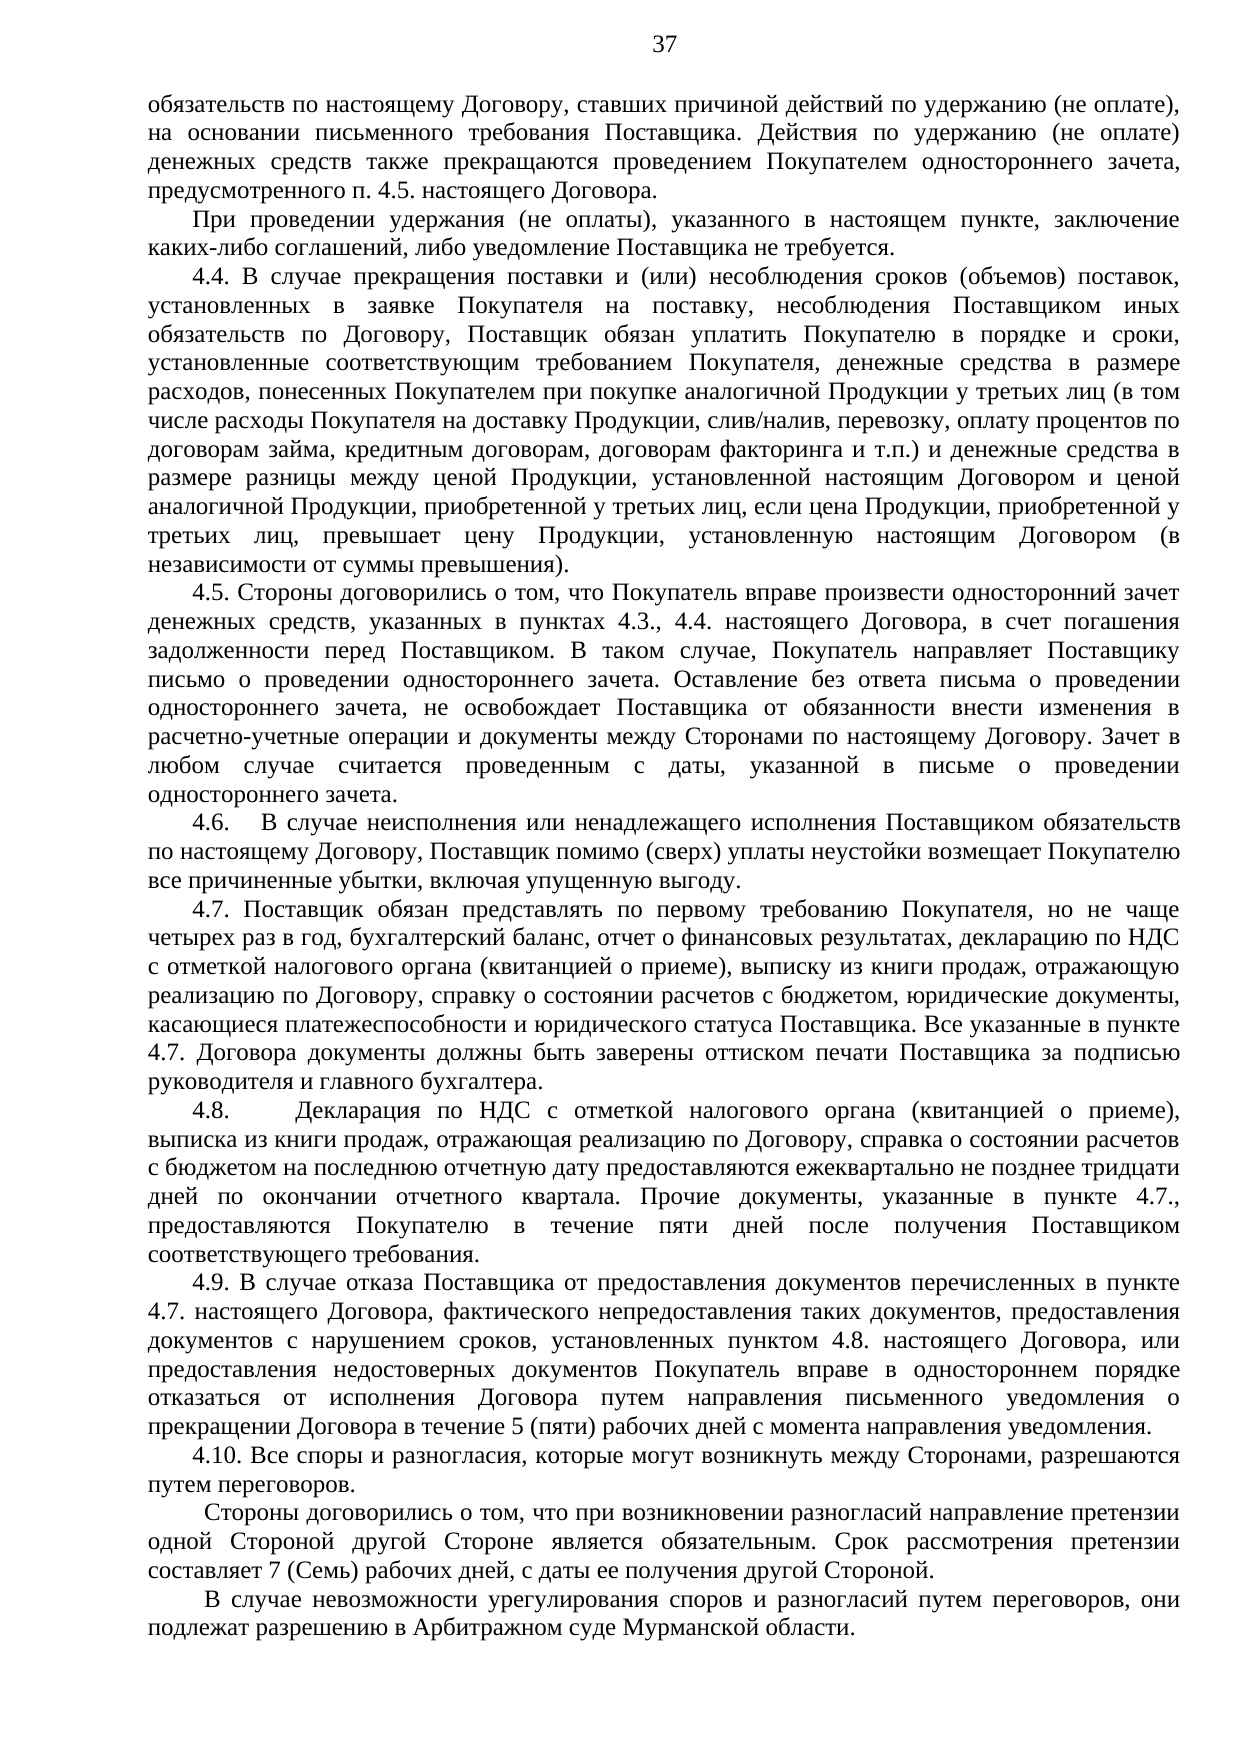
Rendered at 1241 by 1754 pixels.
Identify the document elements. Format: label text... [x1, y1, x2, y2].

text При проведении удержания (не оплаты), указанного в настоящем пункте, заключение каких-либо соглашений, либо уведомление Поставщика не требуется. [148, 204, 1181, 261]
text В случае невозможности урегулирования споров и разногласий путем переговоров, они подлежат разрешению в Арбитражном суде Мурманской области. [148, 1584, 1181, 1641]
text 4.8. Декларация по НДС с отметкой налогового органа (квитанцией о приеме), выписка из книги продаж, отражающая реализацию по Договору, справка о состоянии расчетов с бюджетом на последнюю отчетную дату предоставляются ежеквартально не позднее тридцати дней по окончании отчетного квартала. Прочие документы, указанные в пункте 4.7., предоставляются Покупателю в течение пяти дней после получения Поставщиком соответствующего требования. [148, 1095, 1181, 1267]
text 4.9. В случае отказа Поставщика от предоставления документов перечисленных в пункте 4.7. настоящего Договора, фактического непредоставления таких документов, предоставления документов с нарушением сроков, установленных пунктом 4.8. настоящего Договора, или предоставления недостоверных документов Покупатель вправе в одностороннем порядке отказаться от исполнения Договора путем направления письменного уведомления о прекращении Договора в течение 5 (пяти) рабочих дней с момента направления уведомления. [148, 1267, 1181, 1440]
text Стороны договорились о том, что при возникновении разногласий направление претензии одной Стороной другой Стороне является обязательным. Срок рассмотрения претензии составляет 7 (Семь) рабочих дней, с даты ее получения другой Стороной. [148, 1497, 1181, 1584]
text 4.6. В случае неисполнения или ненадлежащего исполнения Поставщиком обязательств по настоящему Договору, Поставщик помимо (сверх) уплаты неустойки возмещает Покупателю все причиненные убытки, включая упущенную выгоду. [148, 807, 1181, 894]
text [148, 89, 1181, 204]
text 4.4. В случае прекращения поставки и (или) несоблюдения сроков (объемов) поставок, установленных в заявке Покупателя на поставку, несоблюдения Поставщиком иных обязательств по Договору, Поставщик обязан уплатить Покупателю в порядке и сроки, установленные соответствующим требованием Покупателя, денежные средства в размере расходов, понесенных Покупателем при покупке аналогичной Продукции у третьих лиц (в том числе расходы Покупателя на доставку Продукции, слив/налив, перевозку, оплату процентов по договорам займа, кредитным договорам, договорам факторинга и т.п.) и денежные средства в размере разницы между ценой Продукции, установленной настоящим Договором и ценой аналогичной Продукции, приобретенной у третьих лиц, если цена Продукции, приобретенной у третьих лиц, превышает цену Продукции, установленную настоящим Договором (в независимости от суммы превышения). [148, 261, 1181, 577]
text 4.10. Все споры и разногласия, которые могут возникнуть между Сторонами, разрешаются путем переговоров. [148, 1440, 1181, 1497]
text 4.7. Поставщик обязан представлять по первому требованию Покупателя, но не чаще четырех раз в год, бухгалтерский баланс, отчет о финансовых результатах, декларацию по НДС с отметкой налогового органа (квитанцией о приеме), выписку из книги продаж, отражающую реализацию по Договору, справку о состоянии расчетов с бюджетом, юридические документы, касающиеся платежеспособности и юридического статуса Поставщика. Все указанные в пункте 4.7. Договора документы должны быть заверены оттиском печати Поставщика за подписью руководителя и главного бухгалтера. [148, 894, 1181, 1095]
text 4.5. Стороны договорились о том, что Покупатель вправе произвести односторонний зачет денежных средств, указанных в пунктах 4.3., 4.4. настоящего Договора, в счет погашения задолженности перед Поставщиком. В таком случае, Покупатель направляет Поставщику письмо о проведении одностороннего зачета. Оставление без ответа письма о проведении одностороннего зачета, не освобождает Поставщика от обязанности внести изменения в расчетно-учетные операции и документы между Сторонами по настоящему Договору. Зачет в любом случае считается проведенным с даты, указанной в письме о проведении одностороннего зачета. [148, 577, 1181, 807]
